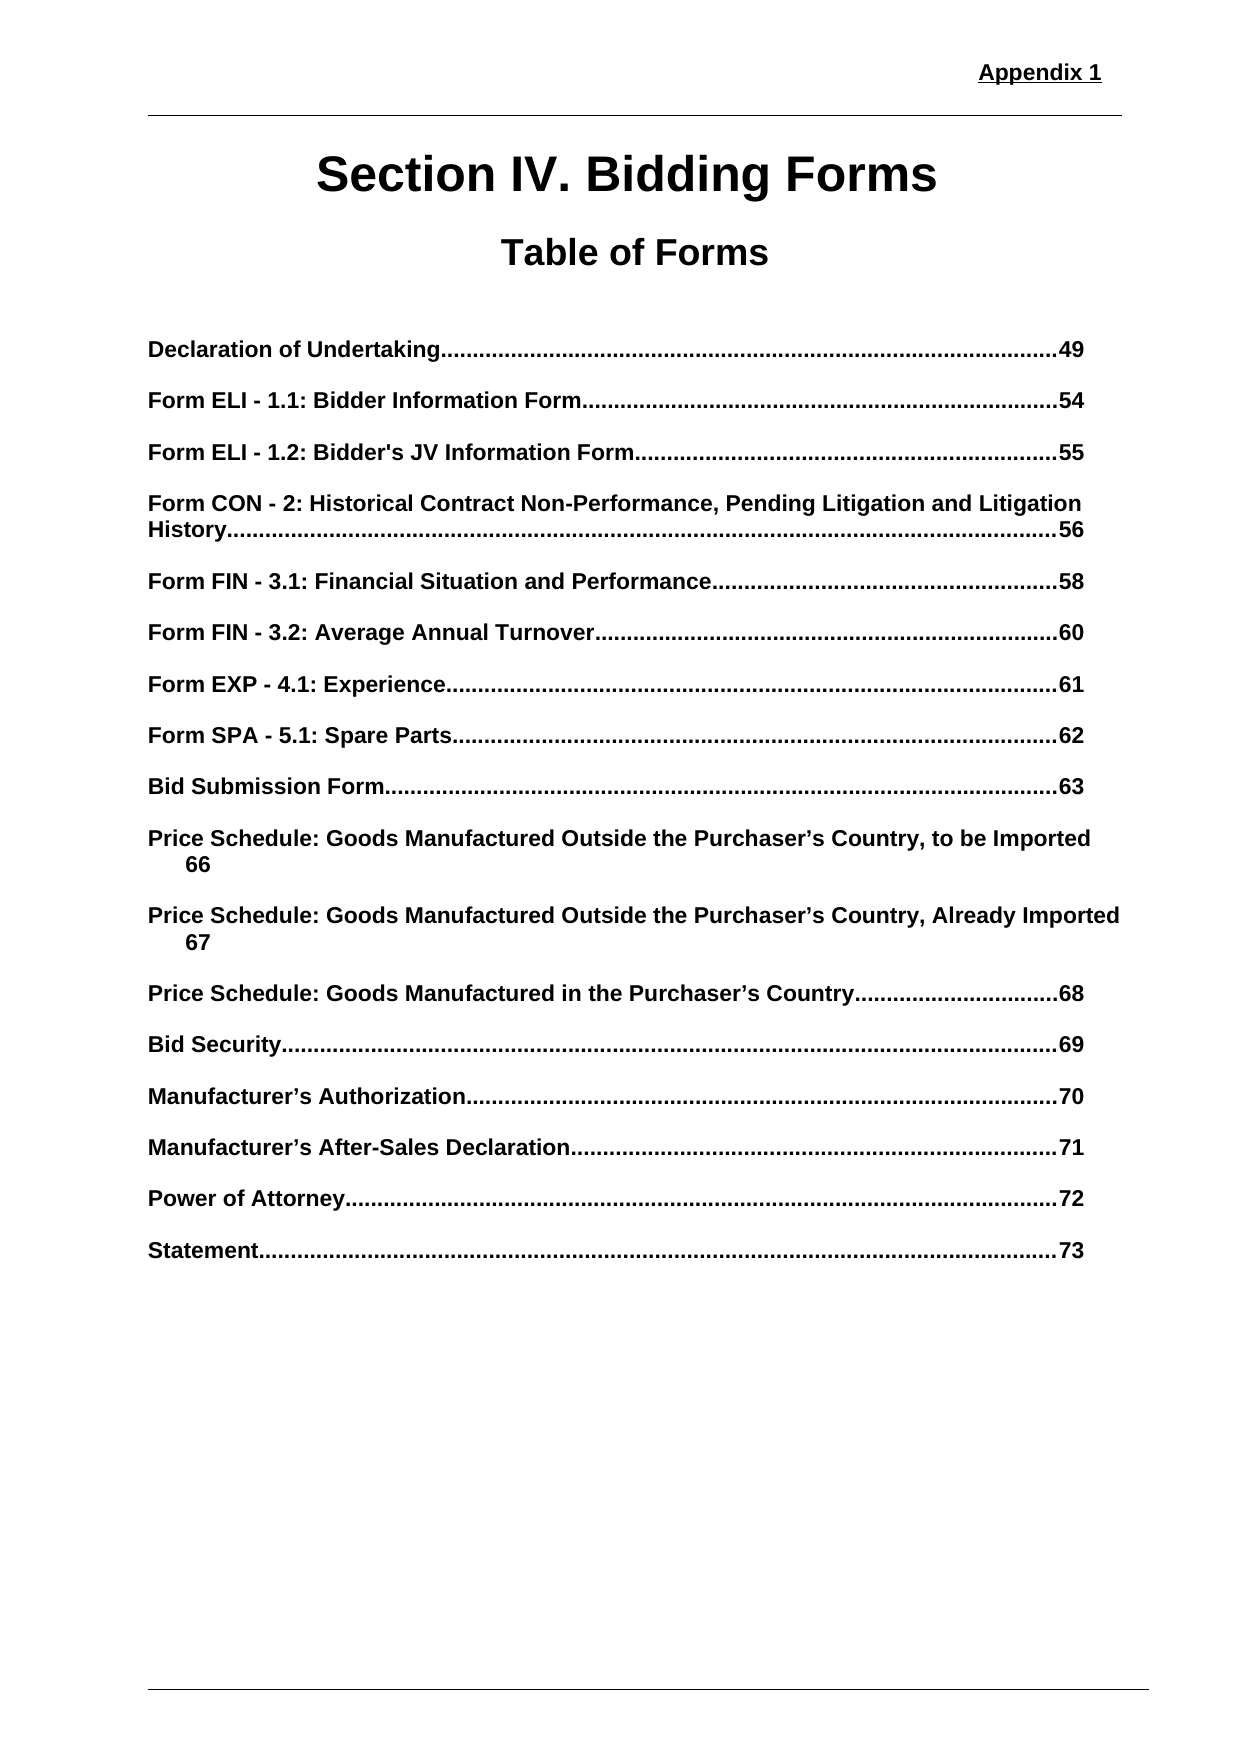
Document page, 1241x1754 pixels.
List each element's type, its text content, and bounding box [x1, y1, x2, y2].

text Form FIN - 3.1: Financial Situation and Performance 58 [148, 568, 1122, 594]
table_header Section IV. Bidding Forms [148, 116, 1106, 230]
text Form SPA - 5.1: Spare Parts 62 [148, 722, 1122, 748]
text Form EXP - 4.1: Experience 61 [148, 671, 1122, 697]
text Statement 73 [148, 1237, 1122, 1263]
text Form ELI - 1.1: Bidder Information Form 54 [148, 387, 1122, 414]
text Power of Attorney 72 [148, 1185, 1122, 1212]
text Price Schedule: Goods Manufactured in the Purchaser’s Country 68 [148, 980, 1122, 1006]
text Price Schedule: Goods Manufactured Outside the Purchaser’s Country, to be Imported 66 [148, 824, 1122, 877]
text Bid Security 69 [148, 1031, 1122, 1058]
text Manufacturer’s After-Sales Declaration 71 [148, 1134, 1122, 1160]
text Table of Forms [148, 230, 1122, 273]
text Manufacturer’s Authorization 70 [148, 1083, 1122, 1109]
text Declaration of Undertaking 49 [148, 336, 1122, 362]
text Form CON - 2: Historical Contract Non-Performance, Pending Litigation and Litigation History 56 [148, 490, 1122, 543]
text Form ELI - 1.2: Bidder's JV Information Form 55 [148, 439, 1122, 465]
text Form FIN - 3.2: Average Annual Turnover 60 [148, 619, 1122, 646]
text Bid Submission Form 63 [148, 773, 1122, 799]
text Price Schedule: Goods Manufactured Outside the Purchaser’s Country, Already Imported 67 [148, 902, 1122, 955]
